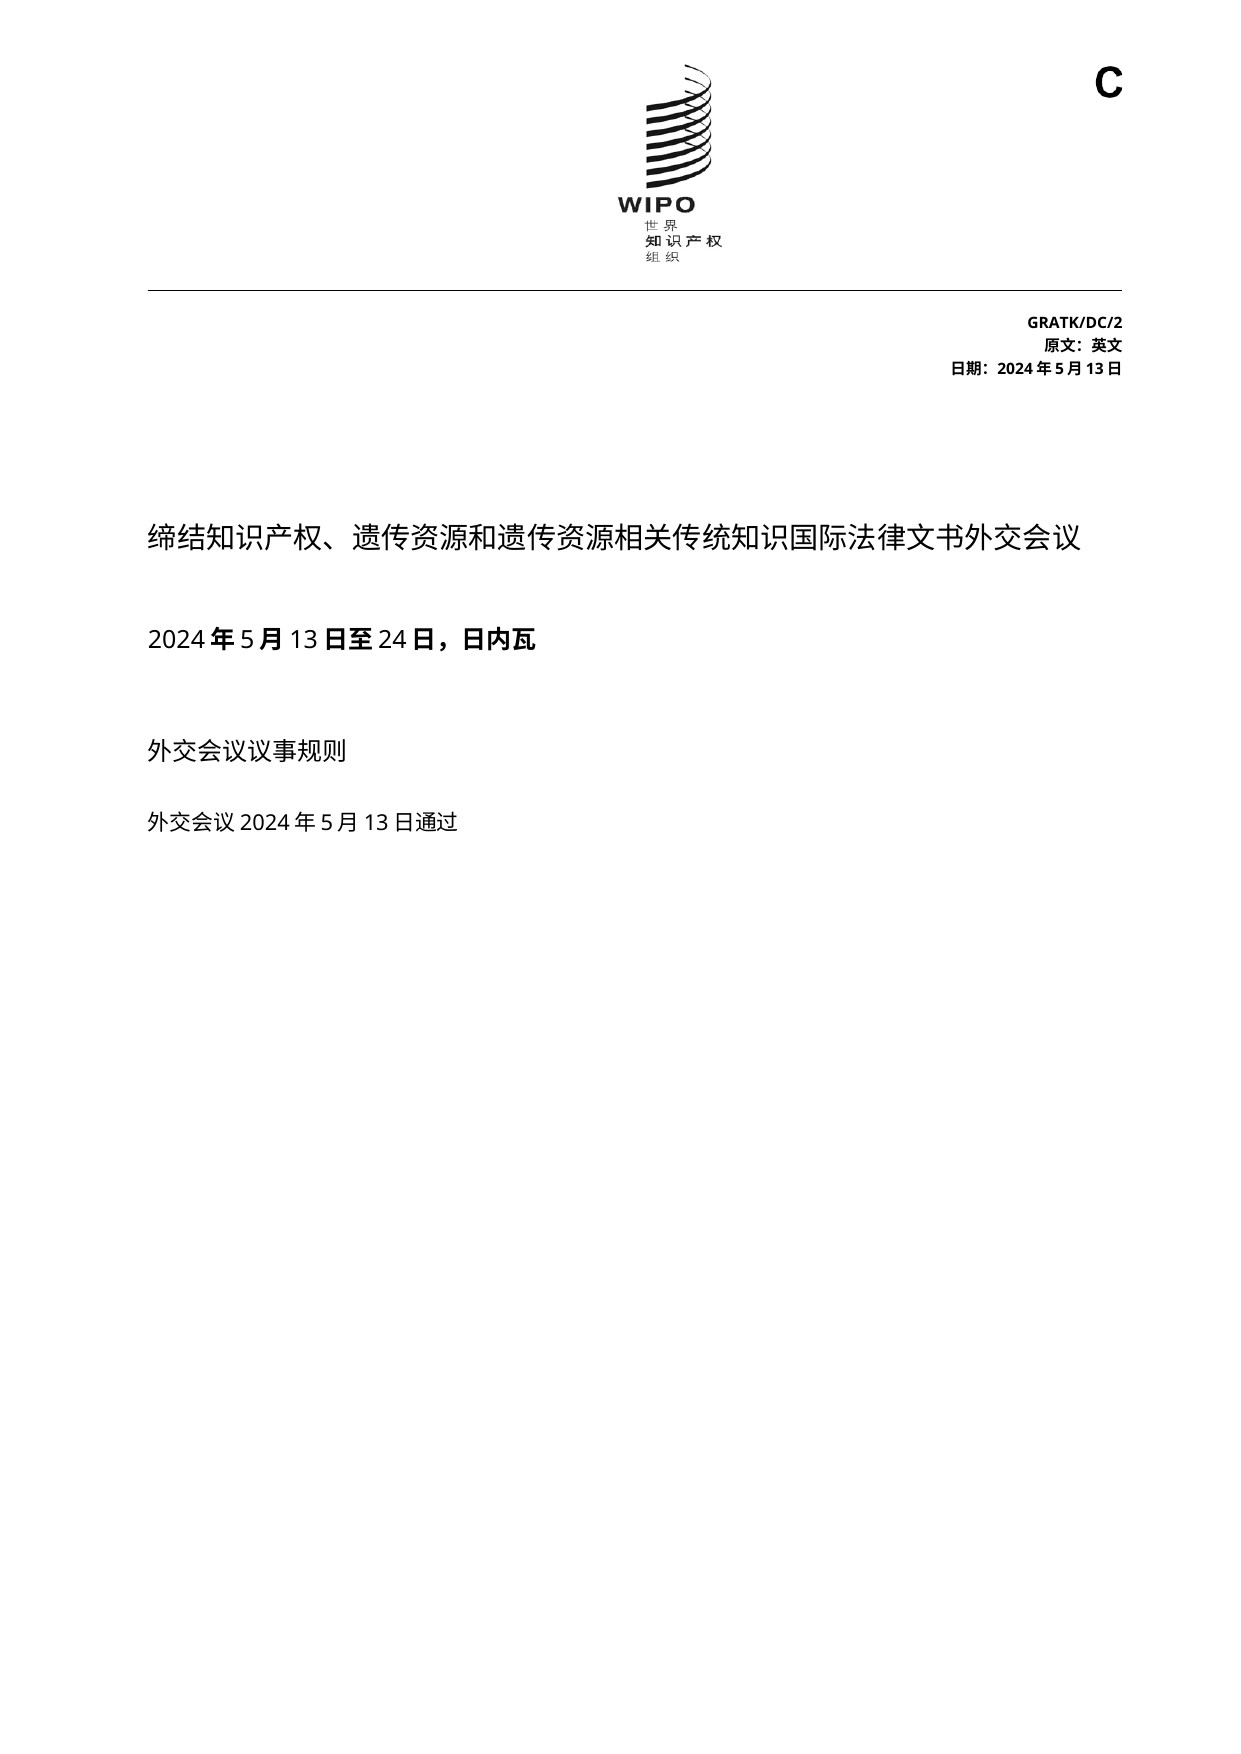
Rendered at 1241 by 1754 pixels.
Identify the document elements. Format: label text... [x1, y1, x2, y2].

text 缔结知识产权、遗传资源和遗传资源相关传统知识国际法律文书外交会议 [148, 515, 1122, 557]
picture [613, 59, 1123, 278]
text 外交会议2024年5月13日通过 [148, 805, 1122, 837]
text GRATK/DC/2 [148, 291, 1122, 333]
text 2024年5月13日至24日，日内瓦 [148, 620, 1122, 656]
text 外交会议议事规则 [148, 731, 1122, 767]
text 原文：英文 [148, 333, 1122, 356]
text 日期：2024年5月13日 [148, 356, 1122, 379]
